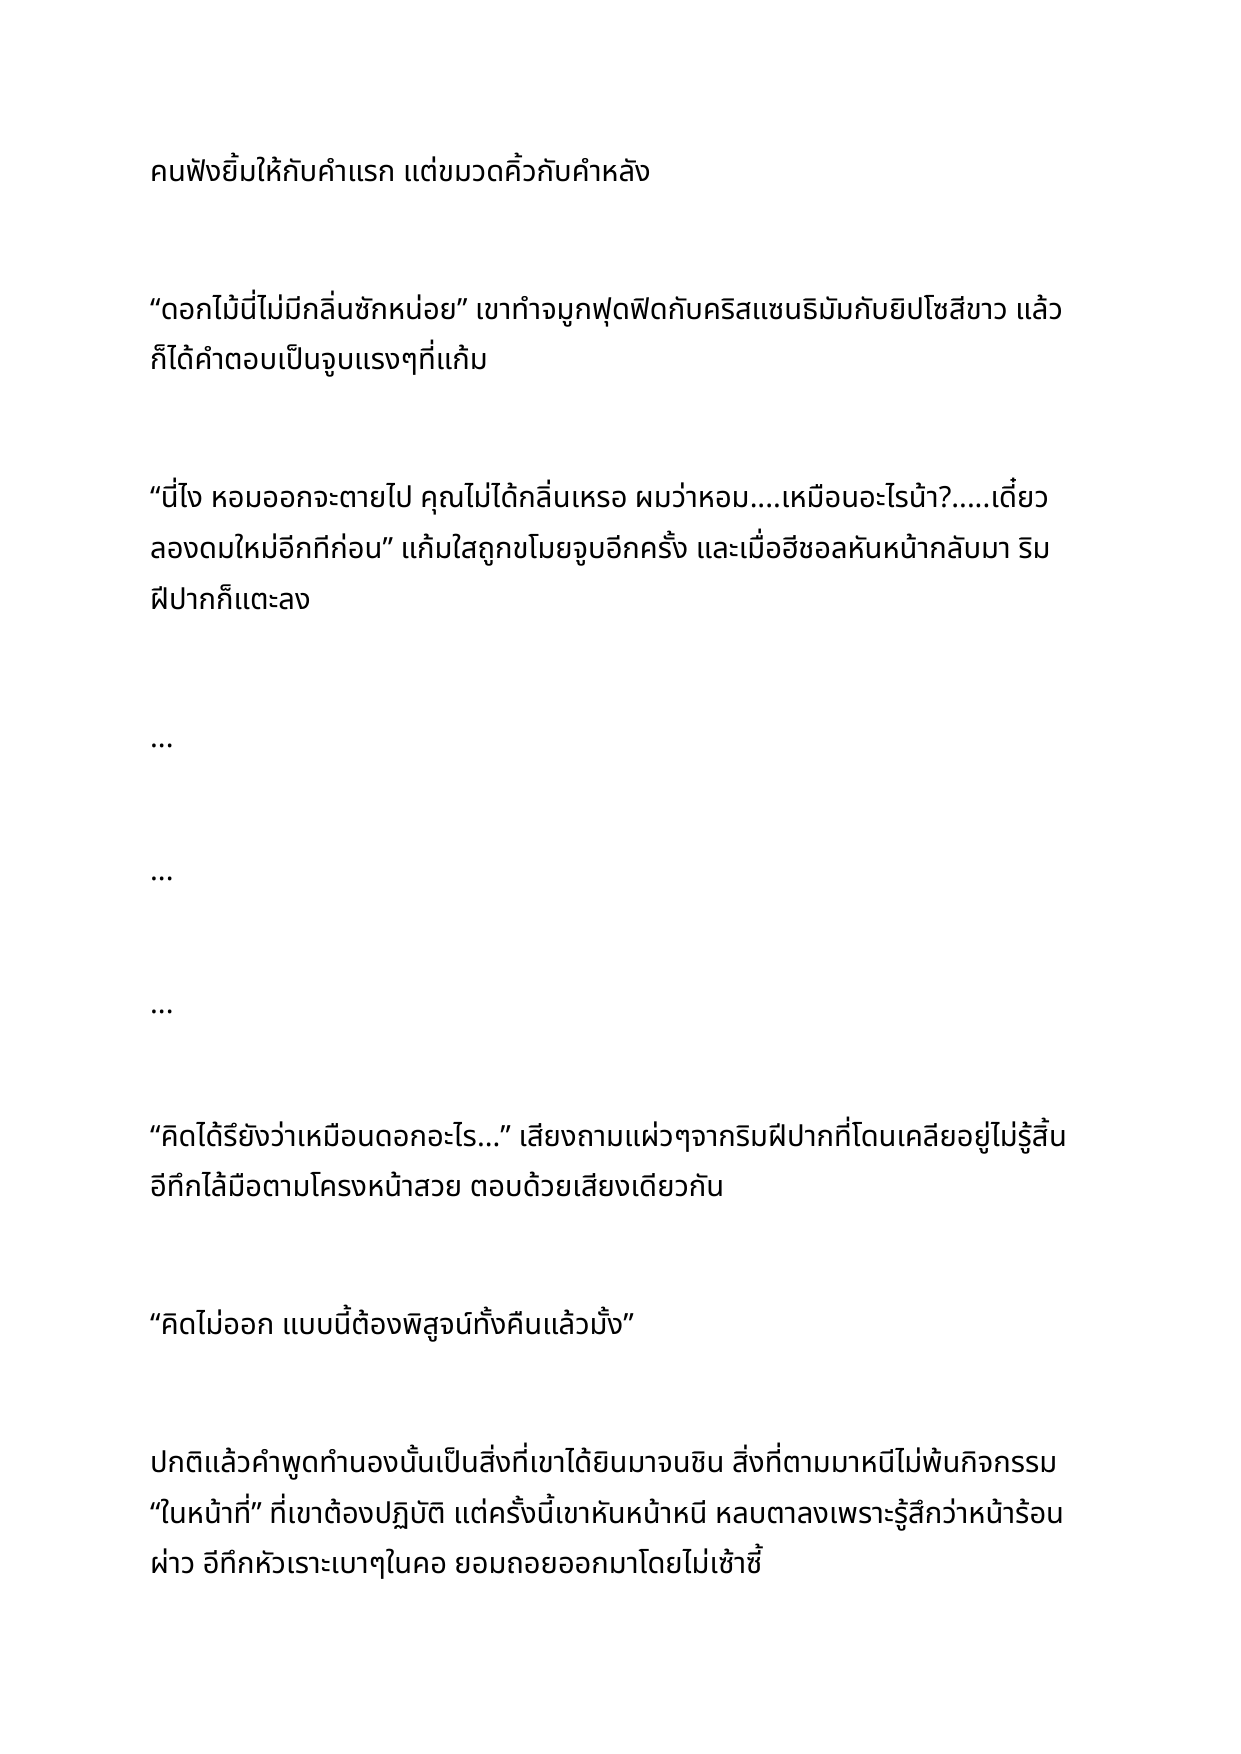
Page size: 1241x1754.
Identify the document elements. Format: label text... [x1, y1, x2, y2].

text “คิดได้รึยังว่าเหมือนดอกอะไร...” เสียงถามแผ่วๆจากริมฝีปากที่โดนเคลียอยู่ไม่รู้สิ้น อีทึกไล้มือตามโครงหน้าสวย ตอบด้วยเสียงเดียวกัน [150, 1115, 1090, 1210]
text คนฟังยิ้มให้กับคำแรก แต่ขมวดคิ้วกับคำหลัง [150, 150, 1090, 194]
text “คิดไม่ออก แบบนี้ต้องพิสูจน์ทั้งคืนแล้วมั้ง” [150, 1303, 1090, 1348]
text ... [150, 982, 1090, 1022]
text “นี่ไง หอมออกจะตายไป คุณไม่ได้กลิ่นเหรอ ผมว่าหอม....เหมือนอะไรน้า?.....เดี๋ยวลองดมใหม่อีกทีก่อน” แก้มใสถูกขโมยจูบอีกครั้ง และเมื่อฮีชอลหันหน้ากลับมา ริมฝีปากก็แตะลง [150, 477, 1090, 622]
text ปกติแล้วคำพูดทำนองนั้นเป็นสิ่งที่เขาได้ยินมาจนชิน สิ่งที่ตามมาหนีไม่พ้นกิจกรรม “ในหน้าที่” ที่เขาต้องปฏิบัติ แต่ครั้งนี้เขาหันหน้าหนี หลบตาลงเพราะรู้สึกว่าหน้าร้อนผ่าว อีทึกหัวเราะเบาๆในคอ ยอมถอยออกมาโดยไม่เซ้าซี้ [150, 1442, 1090, 1587]
text ... [150, 716, 1090, 756]
text ... [150, 849, 1090, 889]
text “ดอกไม้นี่ไม่มีกลิ่นซักหน่อย” เขาทำจมูกฟุดฟิดกับคริสแซนธิมัมกับยิปโซสีขาว แล้วก็ได้คำตอบเป็นจูบแรงๆที่แก้ม [150, 288, 1090, 383]
